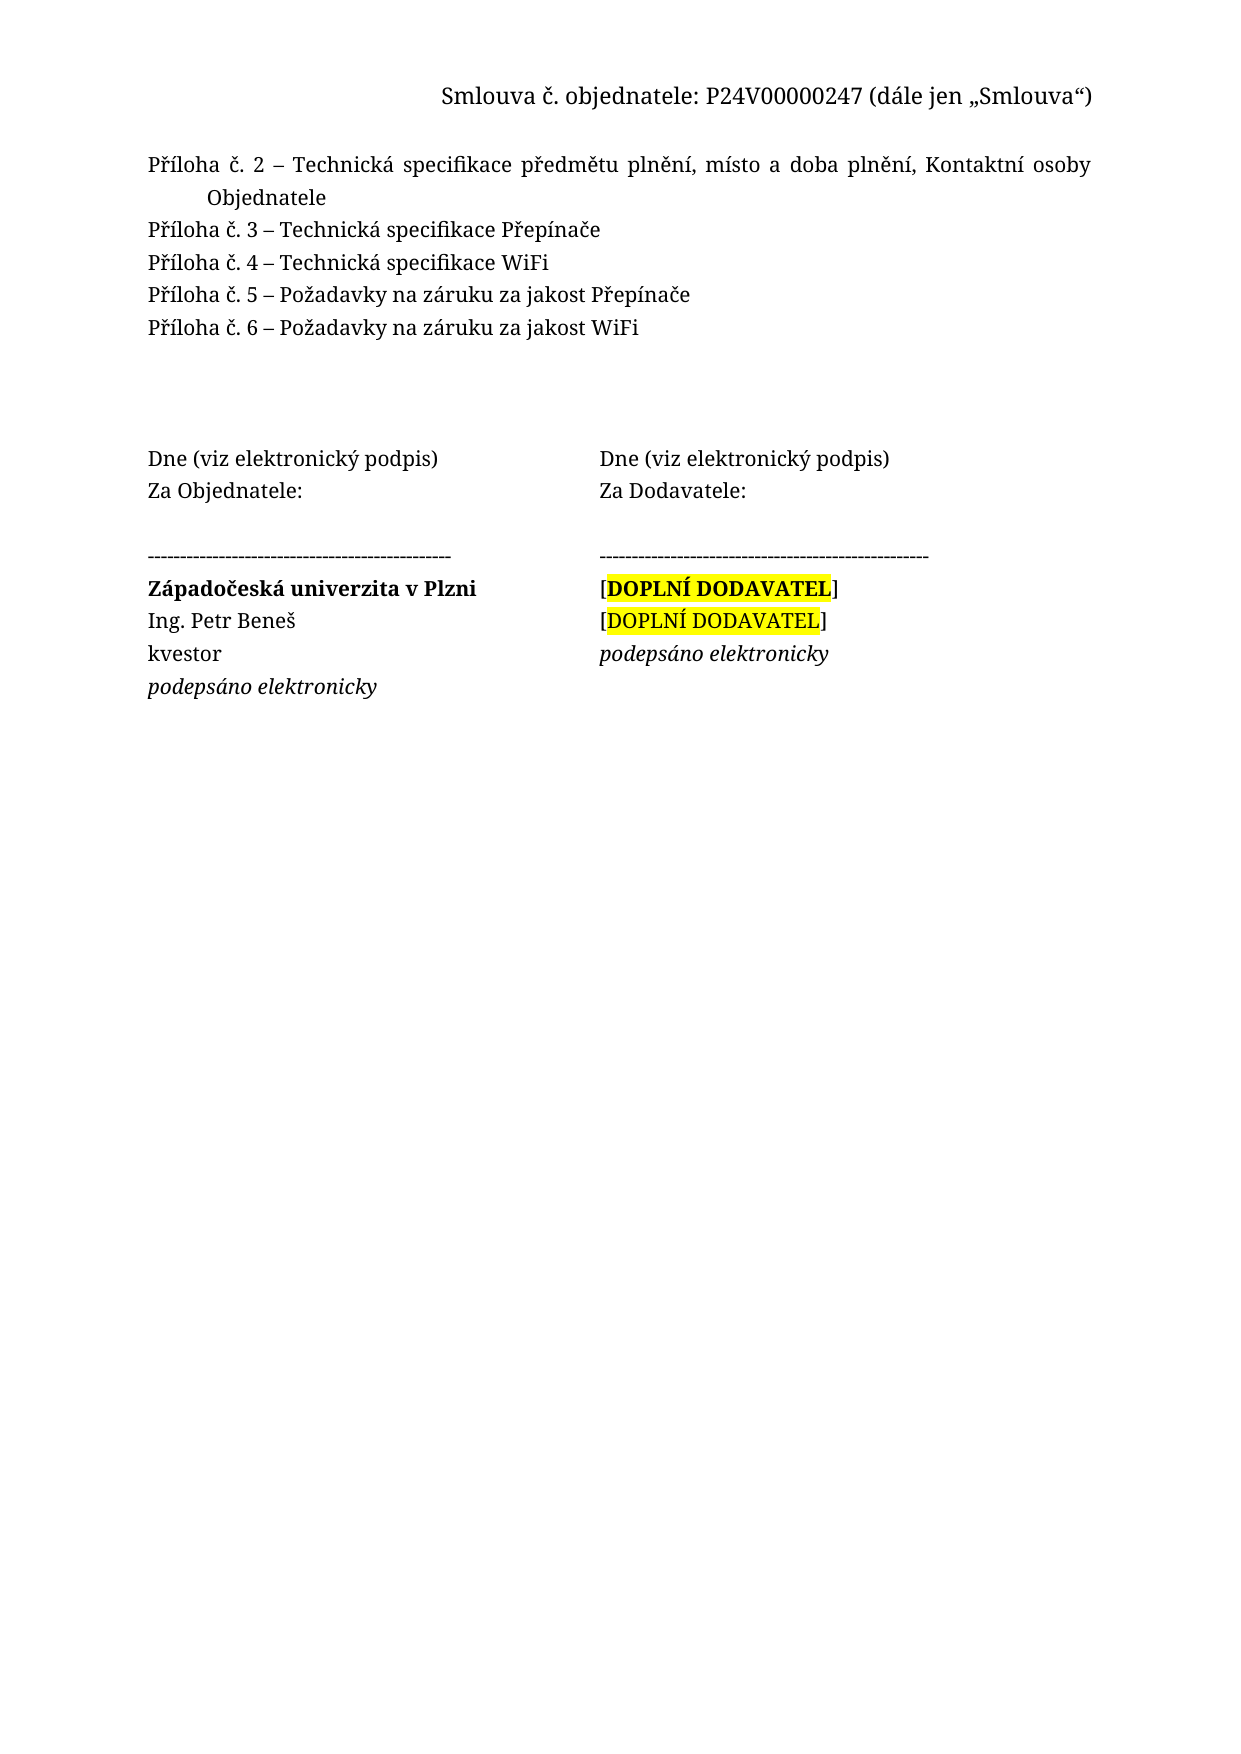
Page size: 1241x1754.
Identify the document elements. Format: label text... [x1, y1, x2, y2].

table_header Dne (viz elektronický podpis) Za Dodavatele: --------------------------------------------------- [DOPLNÍ DODAVATEL] [DOPLNÍ DODAVATEL] podepsáno elektronicky [588, 444, 1040, 704]
text Příloha č. 4 – Technická specifikace WiFi [148, 248, 1093, 276]
table_header Dne (viz elektronický podpis) Za Objednatele: ----------------------------------------------- Západočeská univerzita v Plzni Ing. Petr Beneš kvestor podepsáno elektronicky [136, 444, 588, 704]
text Příloha č. 6 – Požadavky na záruku za jakost WiFi [148, 313, 1093, 342]
text Příloha č. 5 – Požadavky na záruku za jakost Přepínače [148, 281, 1093, 309]
text Příloha č. 3 – Technická specifikace Přepínače [148, 215, 1093, 244]
text Příloha č. 2 – Technická specifikace předmětu plnění, místo a doba plnění, Kontaktní osoby Objednatele [148, 150, 1093, 211]
